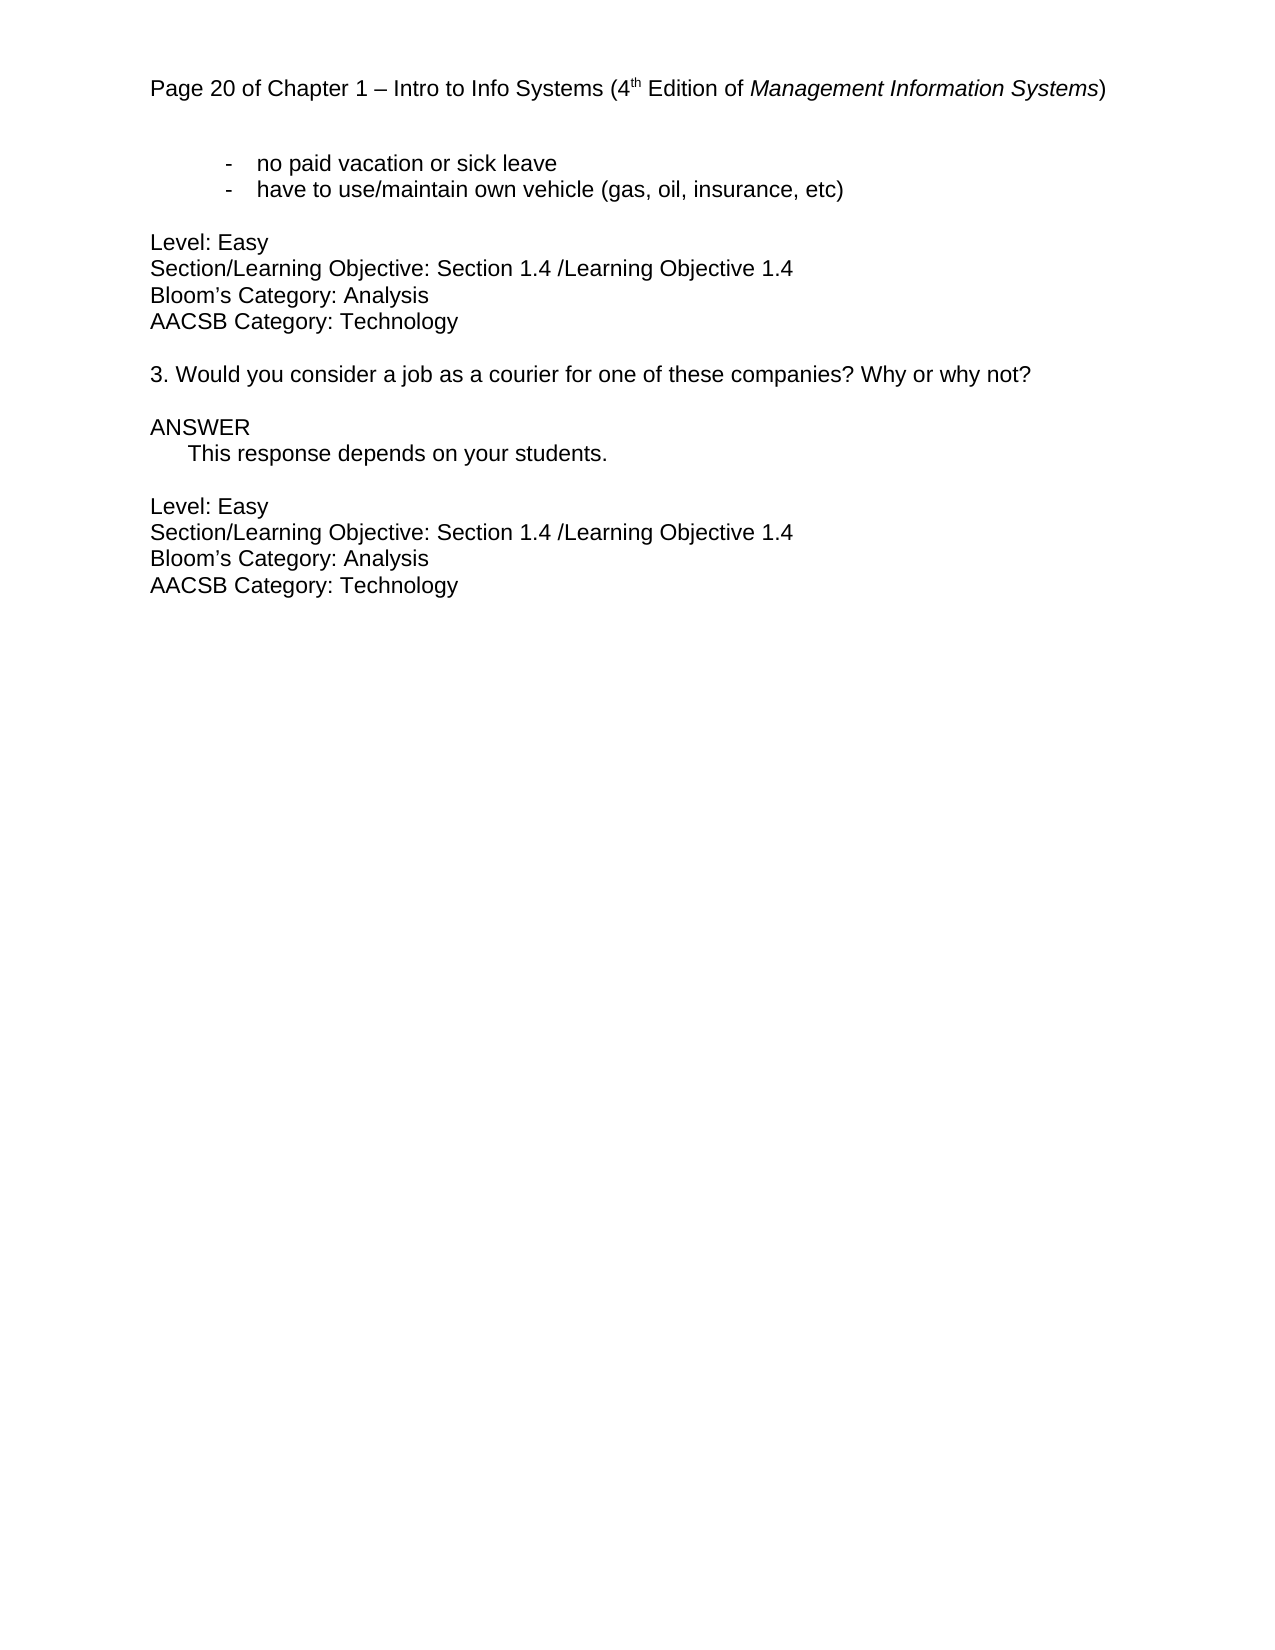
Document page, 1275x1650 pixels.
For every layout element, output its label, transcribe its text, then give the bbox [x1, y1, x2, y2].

list have to use/maintain own vehicle (gas, oil, insurance, etc) [225, 176, 1125, 203]
text Level: Easy [150, 493, 1125, 519]
text Section/Learning Objective: Section 1.4 /Learning Objective 1.4 [150, 519, 1125, 545]
text AACSB Category: Technology [150, 308, 1125, 334]
text This response depends on your students. [187, 440, 1125, 466]
text AACSB Category: Technology [150, 572, 1125, 598]
text Section/Learning Objective: Section 1.4 /Learning Objective 1.4 [150, 255, 1125, 282]
text Bloom’s Category: Analysis [150, 282, 1125, 308]
text Bloom’s Category: Analysis [150, 545, 1125, 572]
list no paid vacation or sick leave [225, 150, 1125, 176]
text ANSWER [150, 413, 1125, 440]
text Level: Easy [150, 229, 1125, 255]
text 3. Would you consider a job as a courier for one of these companies? Why or why not? [150, 361, 1125, 387]
